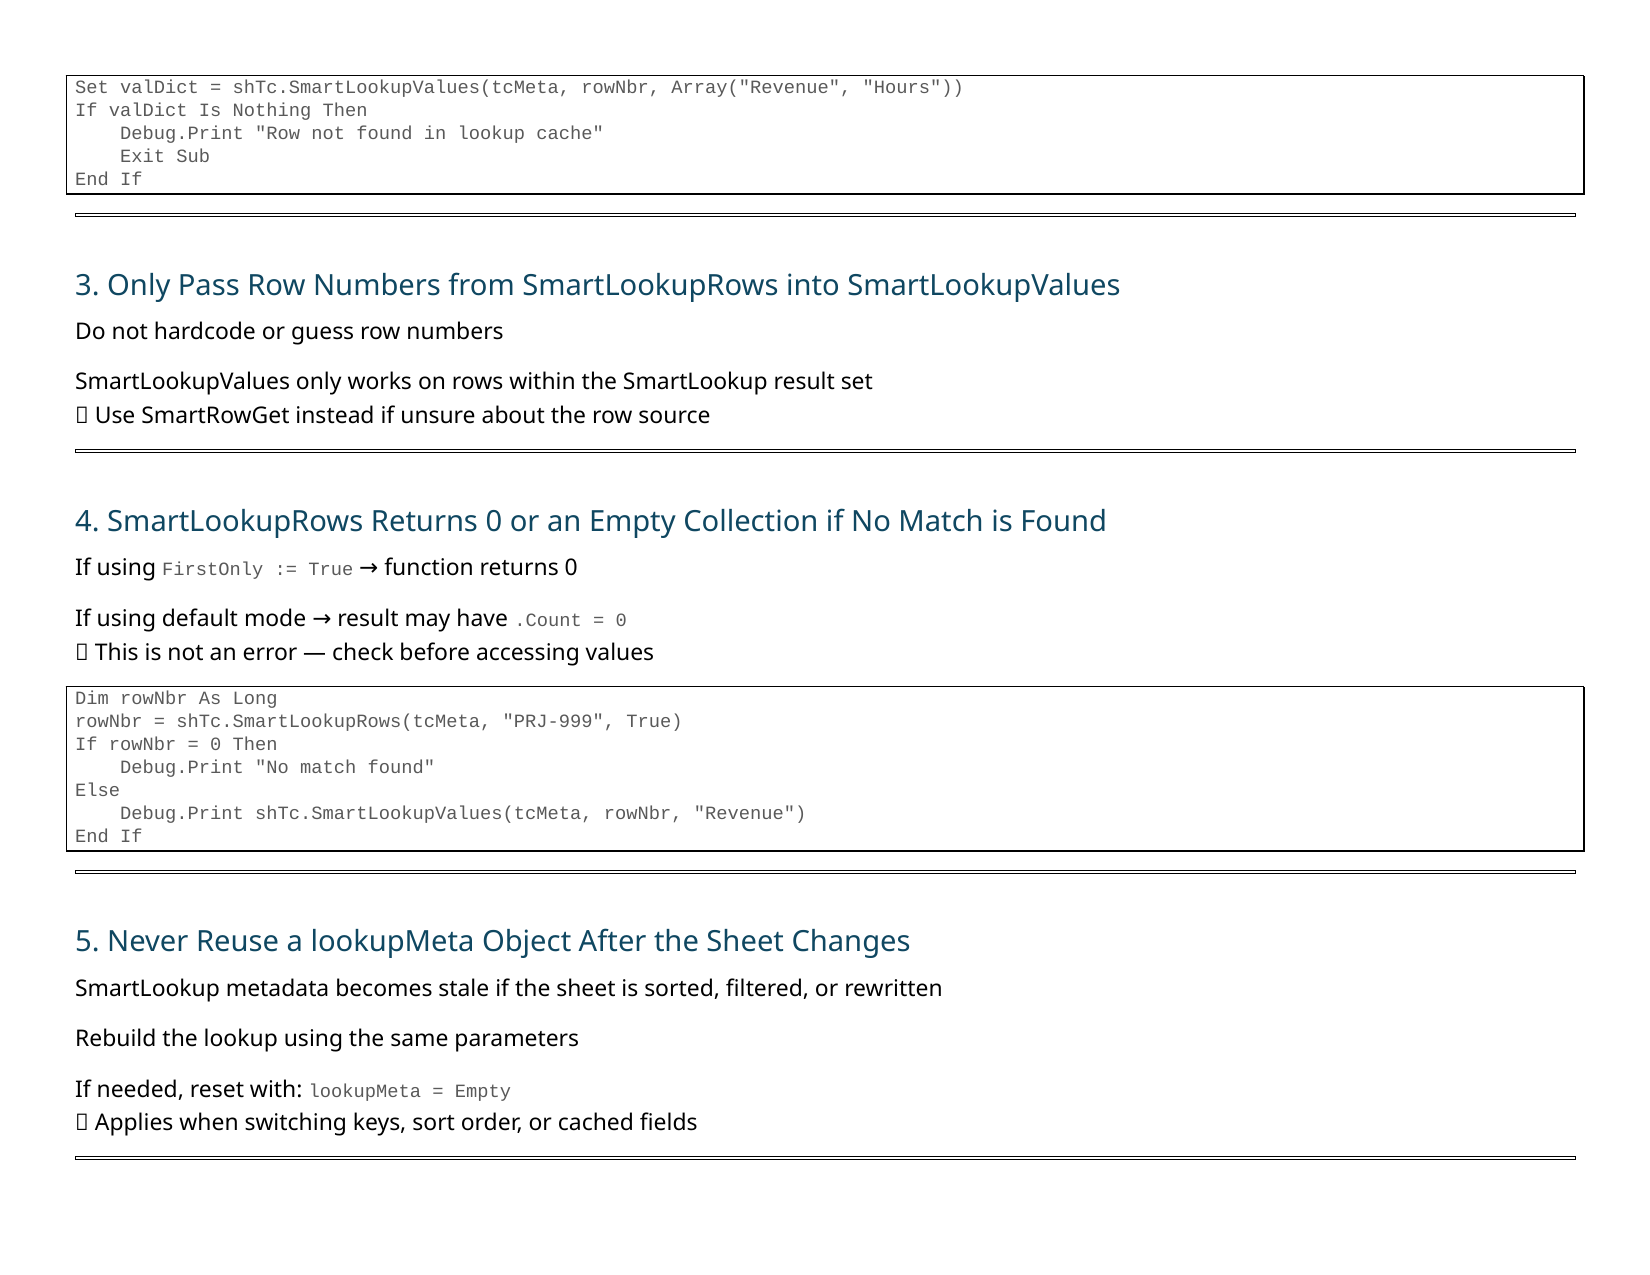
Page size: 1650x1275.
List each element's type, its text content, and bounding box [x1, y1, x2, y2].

subtitle 3. Only Pass Row Numbers from SmartLookupRows into SmartLookupValues [75, 264, 1575, 304]
text Set valDict = shTc.SmartLookupValues(tcMeta, rowNbr, Array("Revenue", "Hours")) If valDict Is Nothing Then Debug.Print "Row not found in lookup cache" Exit Sub End If [67, 76, 1583, 193]
subtitle 5. Never Reuse a lookupMeta Object After the Sheet Changes [75, 921, 1575, 960]
text Dim rowNbr As Long rowNbr = shTc.SmartLookupRows(tcMeta, "PRJ-999", True) If rowNbr = 0 Then Debug.Print "No match found" Else Debug.Print shTc.SmartLookupValues(tcMeta, rowNbr, "Revenue") End If [67, 687, 1583, 850]
subtitle 4. SmartLookupRows Returns 0 or an Empty Collection if No Match is Found [75, 500, 1575, 540]
